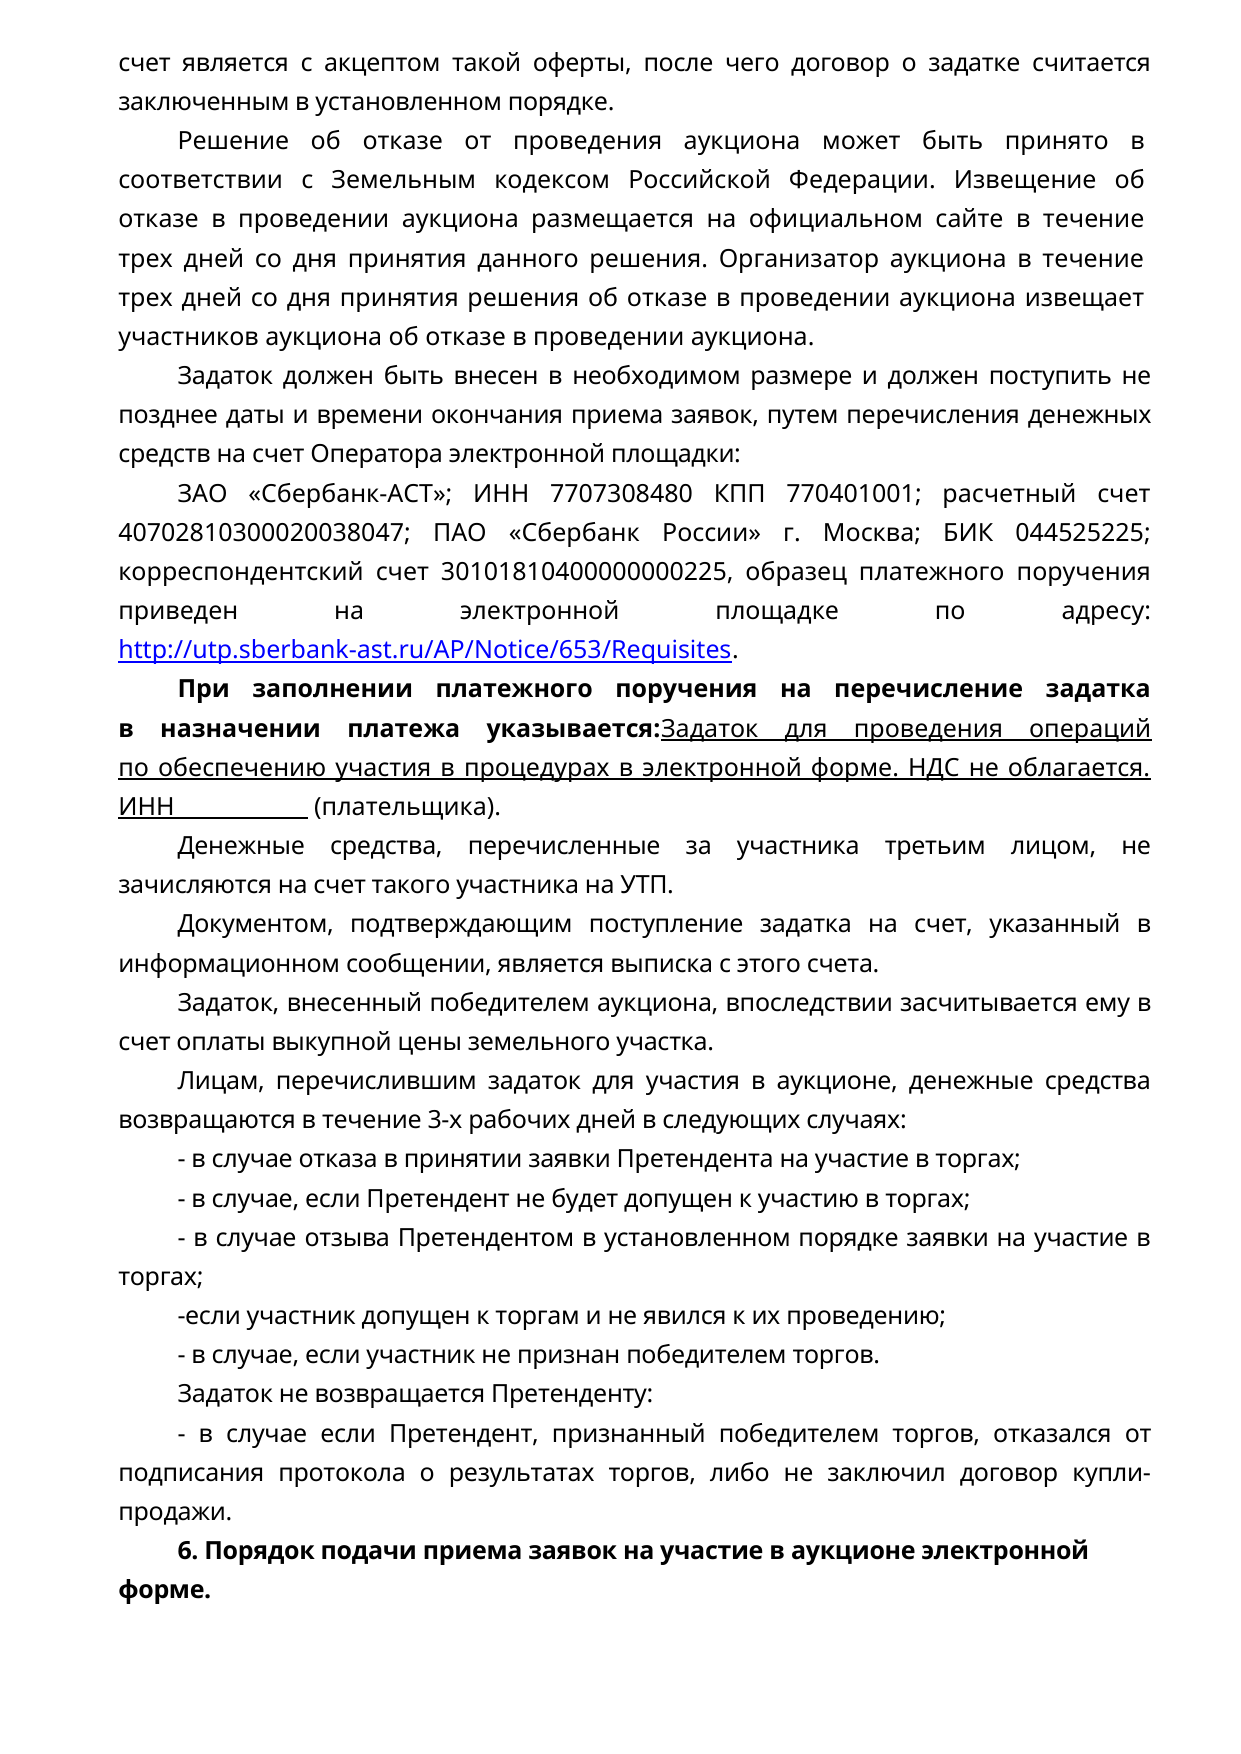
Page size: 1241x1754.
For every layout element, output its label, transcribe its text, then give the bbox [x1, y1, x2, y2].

text При заполнении платежного поручения на перечисление задатка в назначении платежа указывается:Задаток для проведения операций по обеспечению участия в процедурах в электронной форме. НДС не облагается. ИНН____________ (плательщика). [118, 671, 1152, 823]
text -если участник допущен к торгам и не явился к их проведению; [118, 1298, 1152, 1332]
text - в случае если Претендент, признанный победителем торгов, отказался от подписания протокола о результатах торгов, либо не заключил договор купли-продажи. [118, 1415, 1152, 1528]
text Решение об отказе от проведения аукциона может быть принято в соответствии с Земельным кодексом Российской Федерации. Извещение об отказе в проведении аукциона размещается на официальном сайте в течение трех дней со дня принятия данного решения. Организатор аукциона в течение трех дней со дня принятия решения об отказе в проведении аукциона извещает участников аукциона об отказе в проведении аукциона. [118, 123, 1146, 353]
text Задаток, внесенный победителем аукциона, впоследствии засчитывается ему в счет оплаты выкупной цены земельного участка. [118, 984, 1152, 1058]
text Денежные средства, перечисленные за участника третьим лицом, не зачисляются на счет такого участника на УТП. [118, 828, 1152, 901]
text 6. Порядок подачи приема заявок на участие в аукционе электронной форме. [118, 1533, 1152, 1606]
text Задаток не возвращается Претенденту: [118, 1376, 1152, 1410]
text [118, 44, 1152, 118]
text ЗАО «Сбербанк-АСТ»; ИНН 7707308480 КПП 770401001; расчетный счет 40702810300020038047; ПАО «Сбербанк России» г. Москва; БИК 044525225; корреспондентский счет 30101810400000000225, образец платежного поручения приведен на электронной площадке по адресу: http://utp.sberbank-ast.ru/AP/Notice/653/Requisites. [118, 475, 1152, 666]
text - в случае отказа в принятии заявки Претендента на участие в торгах; [118, 1141, 1152, 1175]
text - в случае, если Претендент не будет допущен к участию в торгах; [118, 1180, 1152, 1214]
text Документом, подтверждающим поступление задатка на счет, указанный в информационном сообщении, является выписка с этого счета. [118, 906, 1152, 979]
text Лицам, перечислившим задаток для участия в аукционе, денежные средства возвращаются в течение 3-х рабочих дней в следующих случаях: [118, 1063, 1152, 1136]
text Задаток должен быть внесен в необходимом размере и должен поступить не позднее даты и времени окончания приема заявок, путем перечисления денежных средств на счет Оператора электронной площадки: [118, 358, 1152, 470]
text - в случае отзыва Претендентом в установленном порядке заявки на участие в торгах; [118, 1219, 1152, 1293]
text - в случае, если участник не признан победителем торгов. [118, 1337, 1152, 1371]
